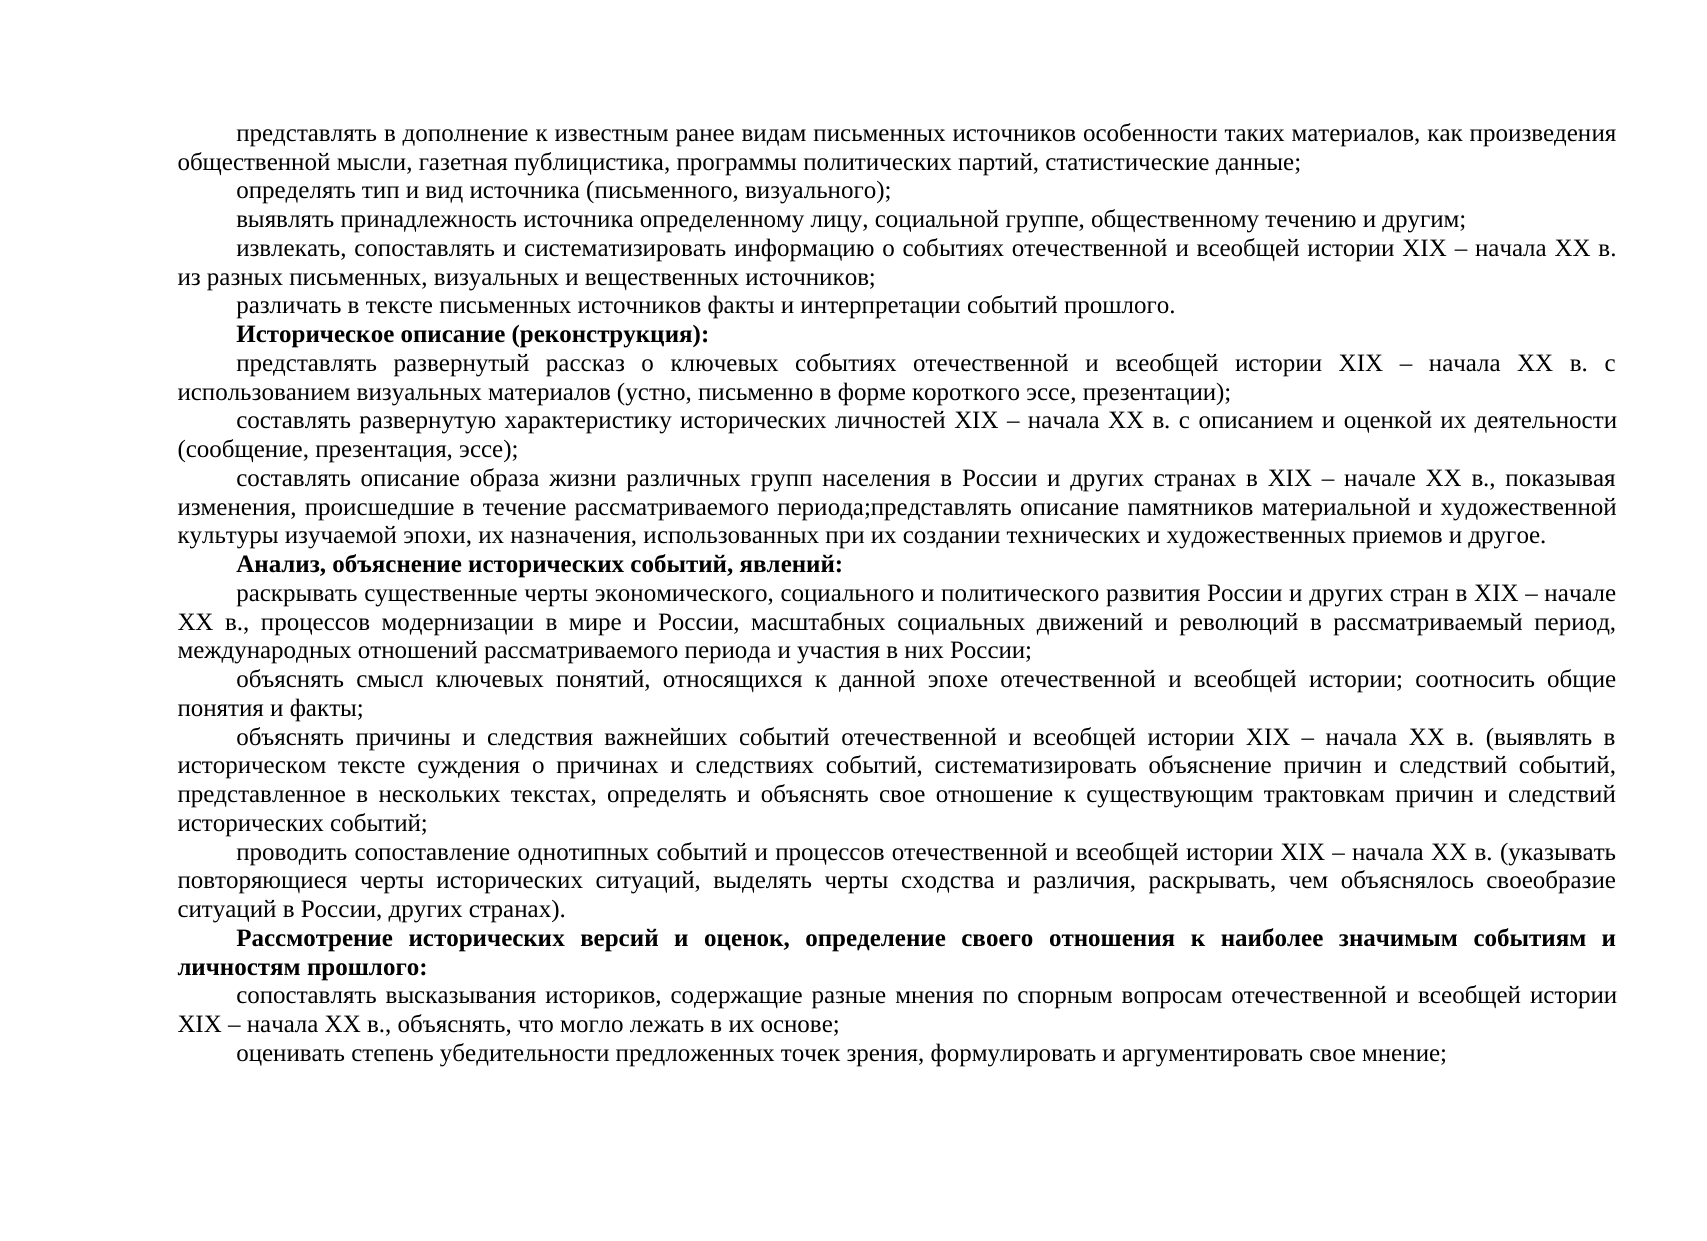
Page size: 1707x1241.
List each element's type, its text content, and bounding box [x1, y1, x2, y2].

text Рассмотрение исторических версий и оценок, определение своего отношения к наиболее значимым событиям и личностям прошлого: [177, 923, 1618, 981]
text определять тип и вид источника (письменного, визуального); [177, 176, 1618, 204]
text извлекать, сопоставлять и систематизировать информацию о событиях отечественной и всеобщей истории XIX ‒ начала XX в. из разных письменных, визуальных и вещественных источников; [177, 233, 1618, 291]
text объяснять причины и следствия важнейших событий отечественной и всеобщей истории XIX ‒ начала XX в. (выявлять в историческом тексте суждения о причинах и следствиях событий, систематизировать объяснение причин и следствий событий, представленное в нескольких текстах, определять и объяснять свое отношение к существующим трактовкам причин и следствий исторических событий; [177, 722, 1618, 837]
text составлять развернутую характеристику исторических личностей XIX ‒ начала XX в. с описанием и оценкой их деятельности (сообщение, презентация, эссе); [177, 406, 1618, 463]
text выявлять принадлежность источника определенному лицу, социальной группе, общественному течению и другим; [177, 204, 1618, 233]
text различать в тексте письменных источников факты и интерпретации событий прошлого. [177, 291, 1618, 319]
text оценивать степень убедительности предложенных точек зрения, формулировать и аргументировать свое мнение; [177, 1038, 1618, 1067]
text Историческое описание (реконструкция): [177, 319, 1618, 348]
text раскрывать существенные черты экономического, социального и политического развития России и других стран в XIX ‒ начале XX в., процессов модернизации в мире и России, масштабных социальных движений и революций в рассматриваемый период, международных отношений рассматриваемого периода и участия в них России; [177, 578, 1618, 664]
text Анализ, объяснение исторических событий, явлений: [177, 549, 1618, 578]
text проводить сопоставление однотипных событий и процессов отечественной и всеобщей истории XIX ‒ начала XX в. (указывать повторяющиеся черты исторических ситуаций, выделять черты сходства и различия, раскрывать, чем объяснялось своеобразие ситуаций в России, других странах). [177, 837, 1618, 923]
text представлять в дополнение к известным ранее видам письменных источников особенности таких материалов, как произведения общественной мысли, газетная публицистика, программы политических партий, статистические данные; [177, 118, 1618, 176]
text представлять развернутый рассказ о ключевых событиях отечественной и всеобщей истории XIX ‒ начала XX в. с использованием визуальных материалов (устно, письменно в форме короткого эссе, презентации); [177, 348, 1618, 406]
text сопоставлять высказывания историков, содержащие разные мнения по спорным вопросам отечественной и всеобщей истории XIX ‒ начала XX в., объяснять, что могло лежать в их основе; [177, 981, 1618, 1038]
text составлять описание образа жизни различных групп населения в России и других странах в XIX ‒ начале XX в., показывая изменения, происшедшие в течение рассматриваемого периода;представлять описание памятников материальной и художественной культуры изучаемой эпохи, их назначения, использованных при их создании технических и художественных приемов и другое. [177, 463, 1618, 549]
text объяснять смысл ключевых понятий, относящихся к данной эпохе отечественной и всеобщей истории; соотносить общие понятия и факты; [177, 664, 1618, 722]
